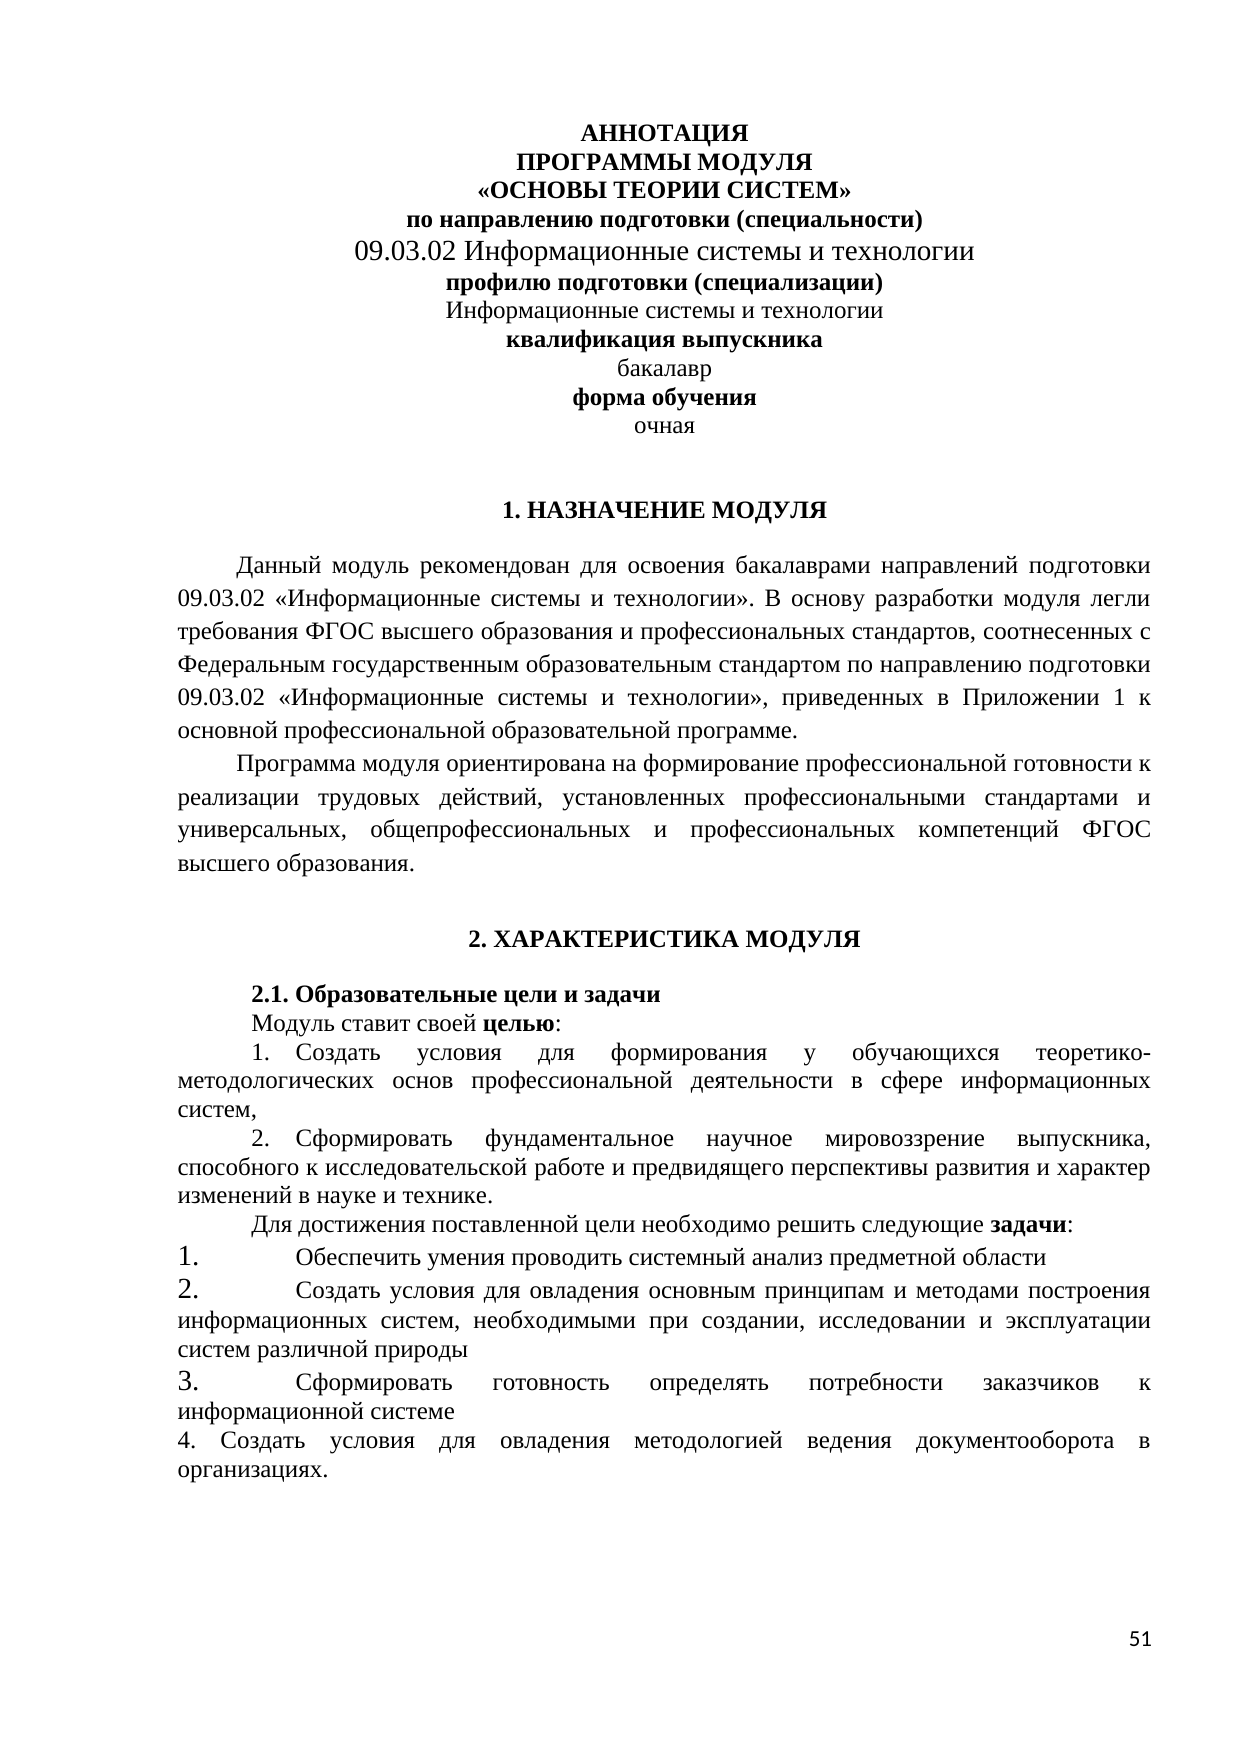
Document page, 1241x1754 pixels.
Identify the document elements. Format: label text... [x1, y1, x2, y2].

text 2. ХАРАКТЕРИСТИКА МОДУЛЯ [177, 924, 1152, 952]
text АННОТАЦИЯ [177, 118, 1152, 147]
list Обеспечить умения проводить системный анализ предметной области [177, 1238, 1152, 1272]
text Информационные системы и технологии [177, 295, 1152, 324]
list Создать условия для овладения основным принципам и методами построения информационных систем, необходимыми при создании, исследовании и эксплуатации систем различной природы [177, 1272, 1152, 1363]
text форма обучения [177, 382, 1152, 410]
list Сформировать фундаментальное научное мировоззрение выпускника, способного к исследовательской работе и предвидящего перспективы развития и характер изменений в науке и технике. [177, 1123, 1152, 1209]
text по направлению подготовки (специальности) [177, 204, 1152, 233]
text 2.1. Образовательные цели и задачи [177, 979, 1152, 1008]
text Для достижения поставленной цели необходимо решить следующие задачи: [177, 1209, 1152, 1238]
text Программа модуля ориентирована на формирование профессиональной готовности к реализации трудовых действий, установленных профессиональными стандартами и универсальных, общепрофессиональных и профессиональных компетенций ФГОС высшего образования. [177, 748, 1152, 876]
text 1. назначение модуля [177, 495, 1152, 523]
text «основы теории систем» [177, 176, 1152, 204]
text Модуль ставит своей целью: [177, 1008, 1152, 1037]
text бакалавр [177, 353, 1152, 382]
text квалификация выпускника [177, 324, 1152, 353]
text 09.03.02 Информационные системы и технологии [177, 233, 1152, 267]
text Данный модуль рекомендован для освоения бакалаврами направлений подготовки 09.03.02 «Информационные системы и технологии». В основу разработки модуля легли требования ФГОС высшего образования и профессиональных стандартов, соотнесенных с Федеральным государственным образовательным стандартом по направлению подготовки 09.03.02 «Информационные системы и технологии», приведенных в Приложении 1 к основной профессиональной образовательной программе. [177, 550, 1152, 744]
text профилю подготовки (специализации) [177, 267, 1152, 295]
list Создать условия для формирования у обучающихся теоретико-методологических основ профессиональной деятельности в сфере информационных систем, [177, 1037, 1152, 1123]
text 4. Создать условия для овладения методологией ведения документооборота в организациях. [177, 1425, 1152, 1482]
text очная [177, 410, 1152, 439]
text программЫ модуля [177, 147, 1152, 176]
list Сформировать готовность определять потребности заказчиков к информационной системе [177, 1363, 1152, 1425]
